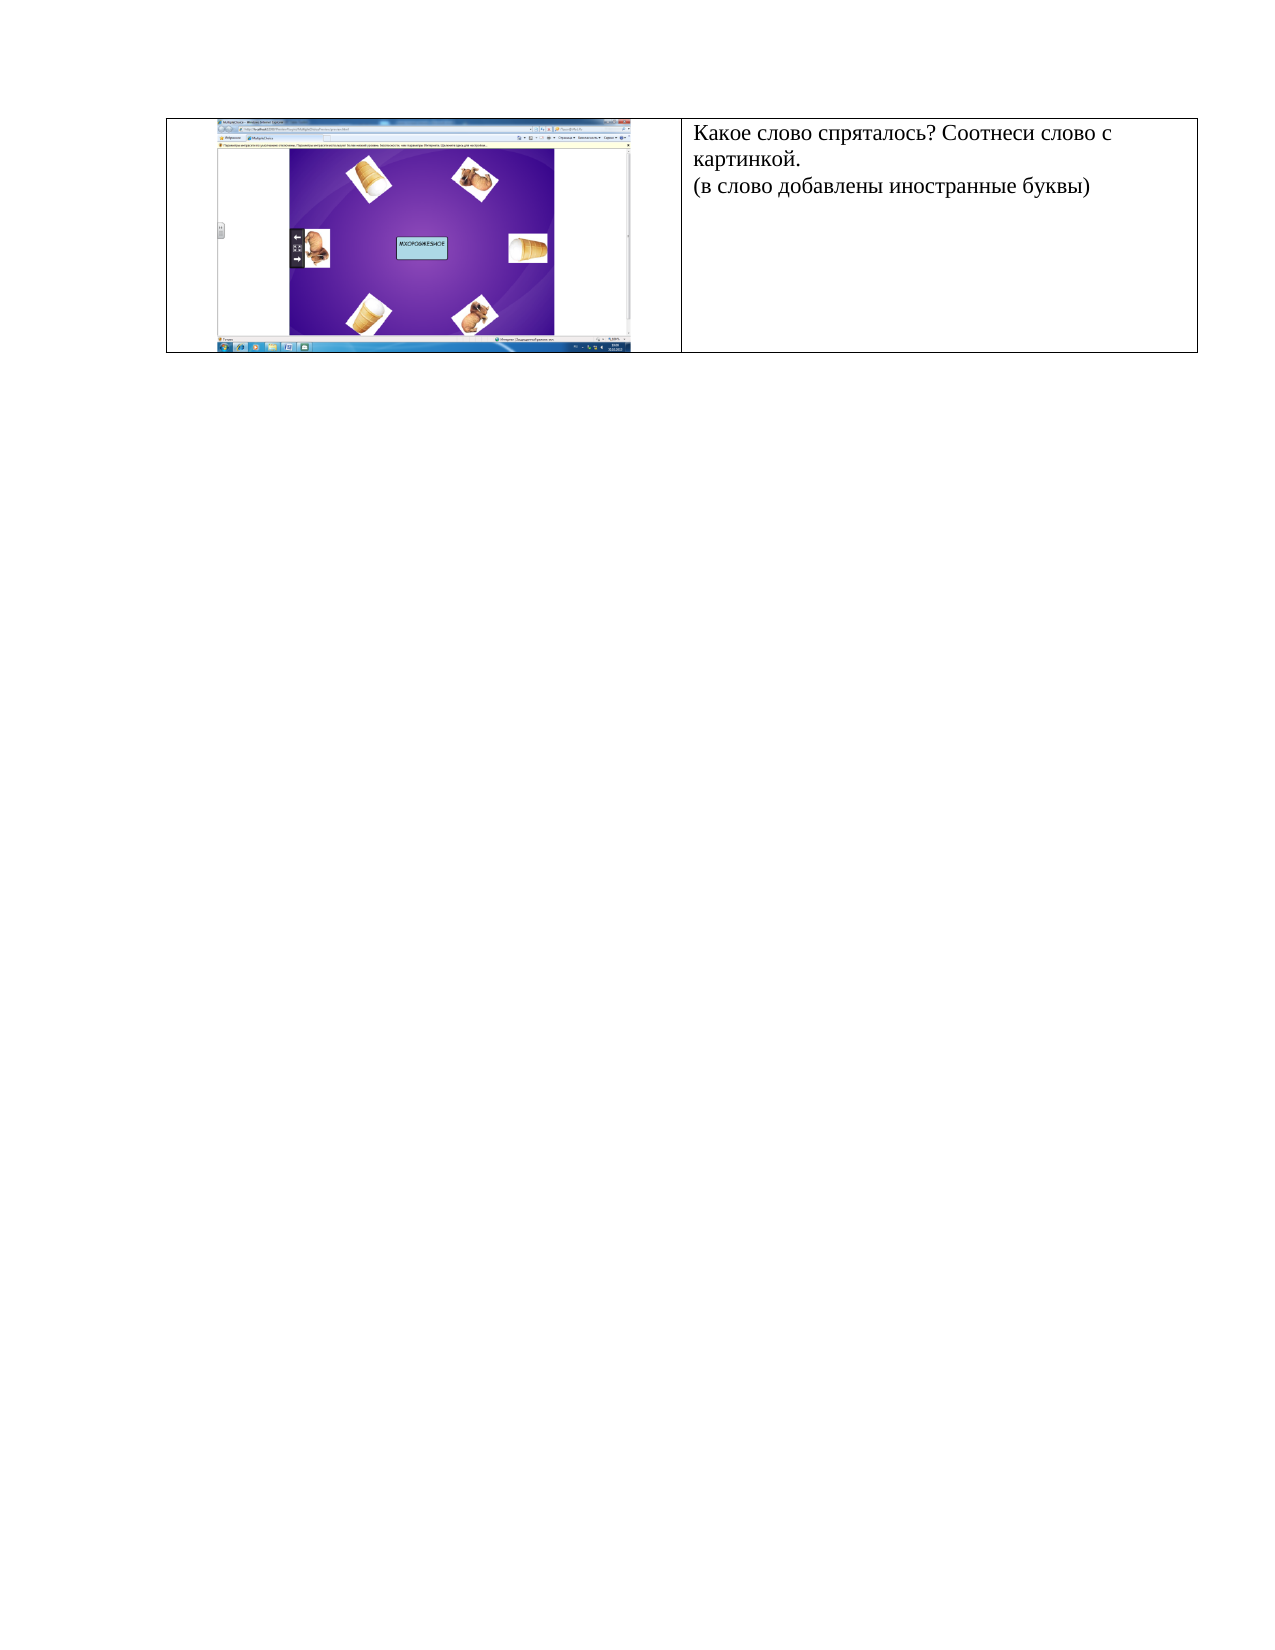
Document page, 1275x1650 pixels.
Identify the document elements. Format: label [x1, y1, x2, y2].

table_cell [631, 119, 681, 352]
table_cell [682, 119, 1197, 352]
picture [217, 119, 631, 352]
table_cell [167, 119, 217, 352]
